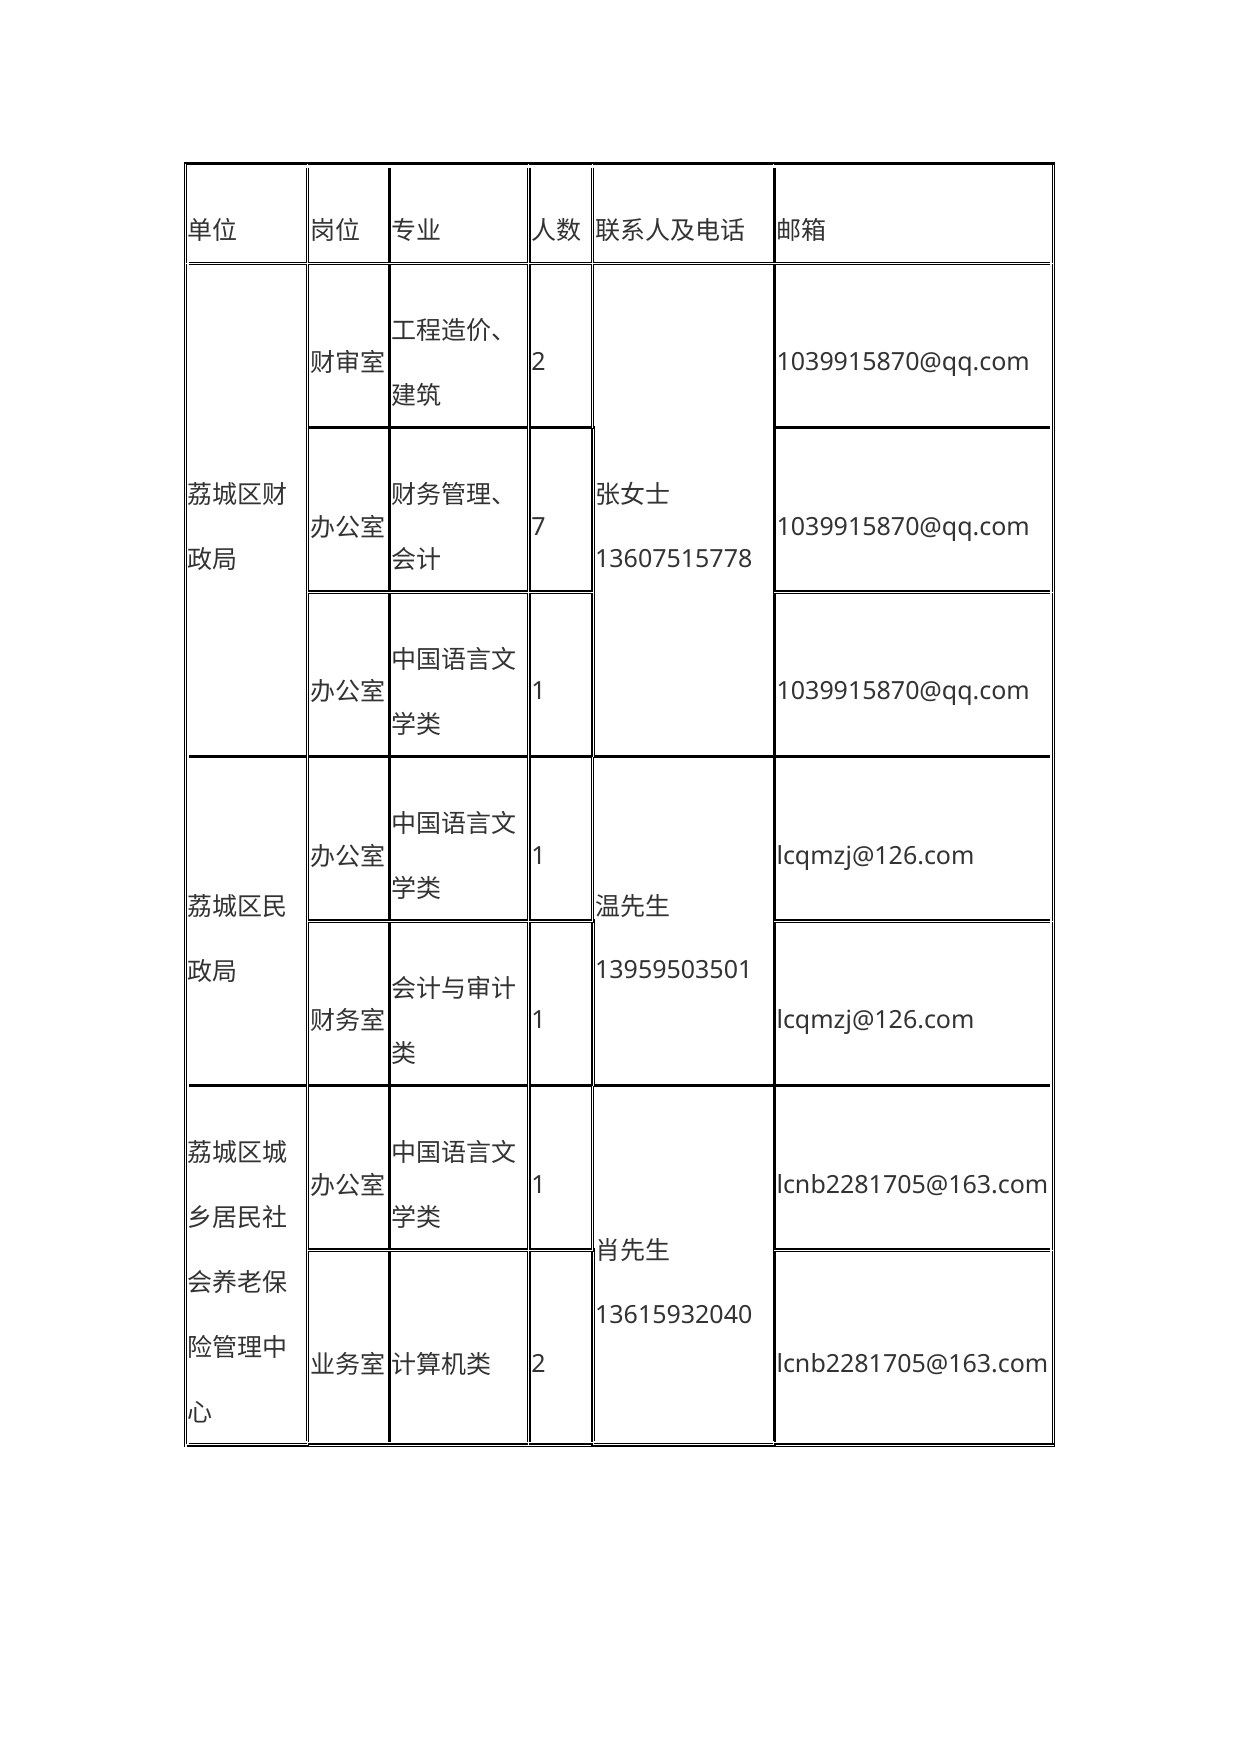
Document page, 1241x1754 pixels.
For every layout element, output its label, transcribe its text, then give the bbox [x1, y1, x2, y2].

table_cell 办公室 [309, 594, 388, 755]
table_cell lcnb2281705@163.com [774, 1248, 1052, 1443]
table_header 人数 [529, 165, 593, 261]
table_header 联系人及电话 [593, 164, 774, 261]
table_cell 1 [531, 594, 591, 755]
table_cell 中国语言文学类 [391, 1087, 527, 1248]
table_cell 肖先生13615932040 [593, 1087, 774, 1443]
table_cell lcqmzj@126.com [776, 919, 1052, 1084]
table_header 单位 [187, 165, 308, 261]
table_cell 工程造价、建筑 [391, 265, 527, 426]
table_cell 1 [531, 758, 591, 919]
table_cell 荔城区财政局 [187, 261, 306, 755]
table_cell 财务室 [309, 923, 388, 1084]
table_cell 1039915870@qq.com [776, 426, 1052, 590]
table_cell 张女士13607515778 [594, 265, 773, 755]
table_cell 1039915870@qq.com [776, 590, 1052, 755]
table_header 邮箱 [774, 165, 1052, 261]
table_cell 财审室 [309, 265, 388, 426]
table_cell 1 [531, 1087, 591, 1248]
table_cell lcqmzj@126.com [776, 755, 1052, 919]
table_cell 温先生13959503501 [594, 758, 773, 1084]
table_cell 财务管理、会计 [391, 429, 527, 590]
table_cell 办公室 [309, 429, 388, 590]
table_header 专业 [389, 164, 529, 261]
table_cell 办公室 [309, 758, 388, 919]
table_cell 2 [531, 265, 591, 426]
table_cell 2 [529, 1252, 593, 1443]
table_cell lcnb2281705@163.com [776, 1084, 1052, 1248]
table_cell 中国语言文学类 [391, 594, 527, 755]
table_cell 荔城区民政局 [187, 755, 306, 1084]
table_cell 荔城区城乡居民社会养老保险管理中心 [187, 1084, 308, 1443]
table_cell 7 [531, 429, 591, 590]
table_cell 1 [531, 923, 591, 1084]
table_cell 办公室 [309, 1087, 388, 1248]
table_cell 1039915870@qq.com [776, 261, 1052, 426]
table_cell 会计与审计类 [391, 923, 527, 1084]
table_cell 中国语言文学类 [391, 758, 527, 919]
table_cell 计算机类 [389, 1248, 529, 1443]
table_header 岗位 [308, 165, 389, 261]
table_cell 业务室 [308, 1252, 389, 1443]
